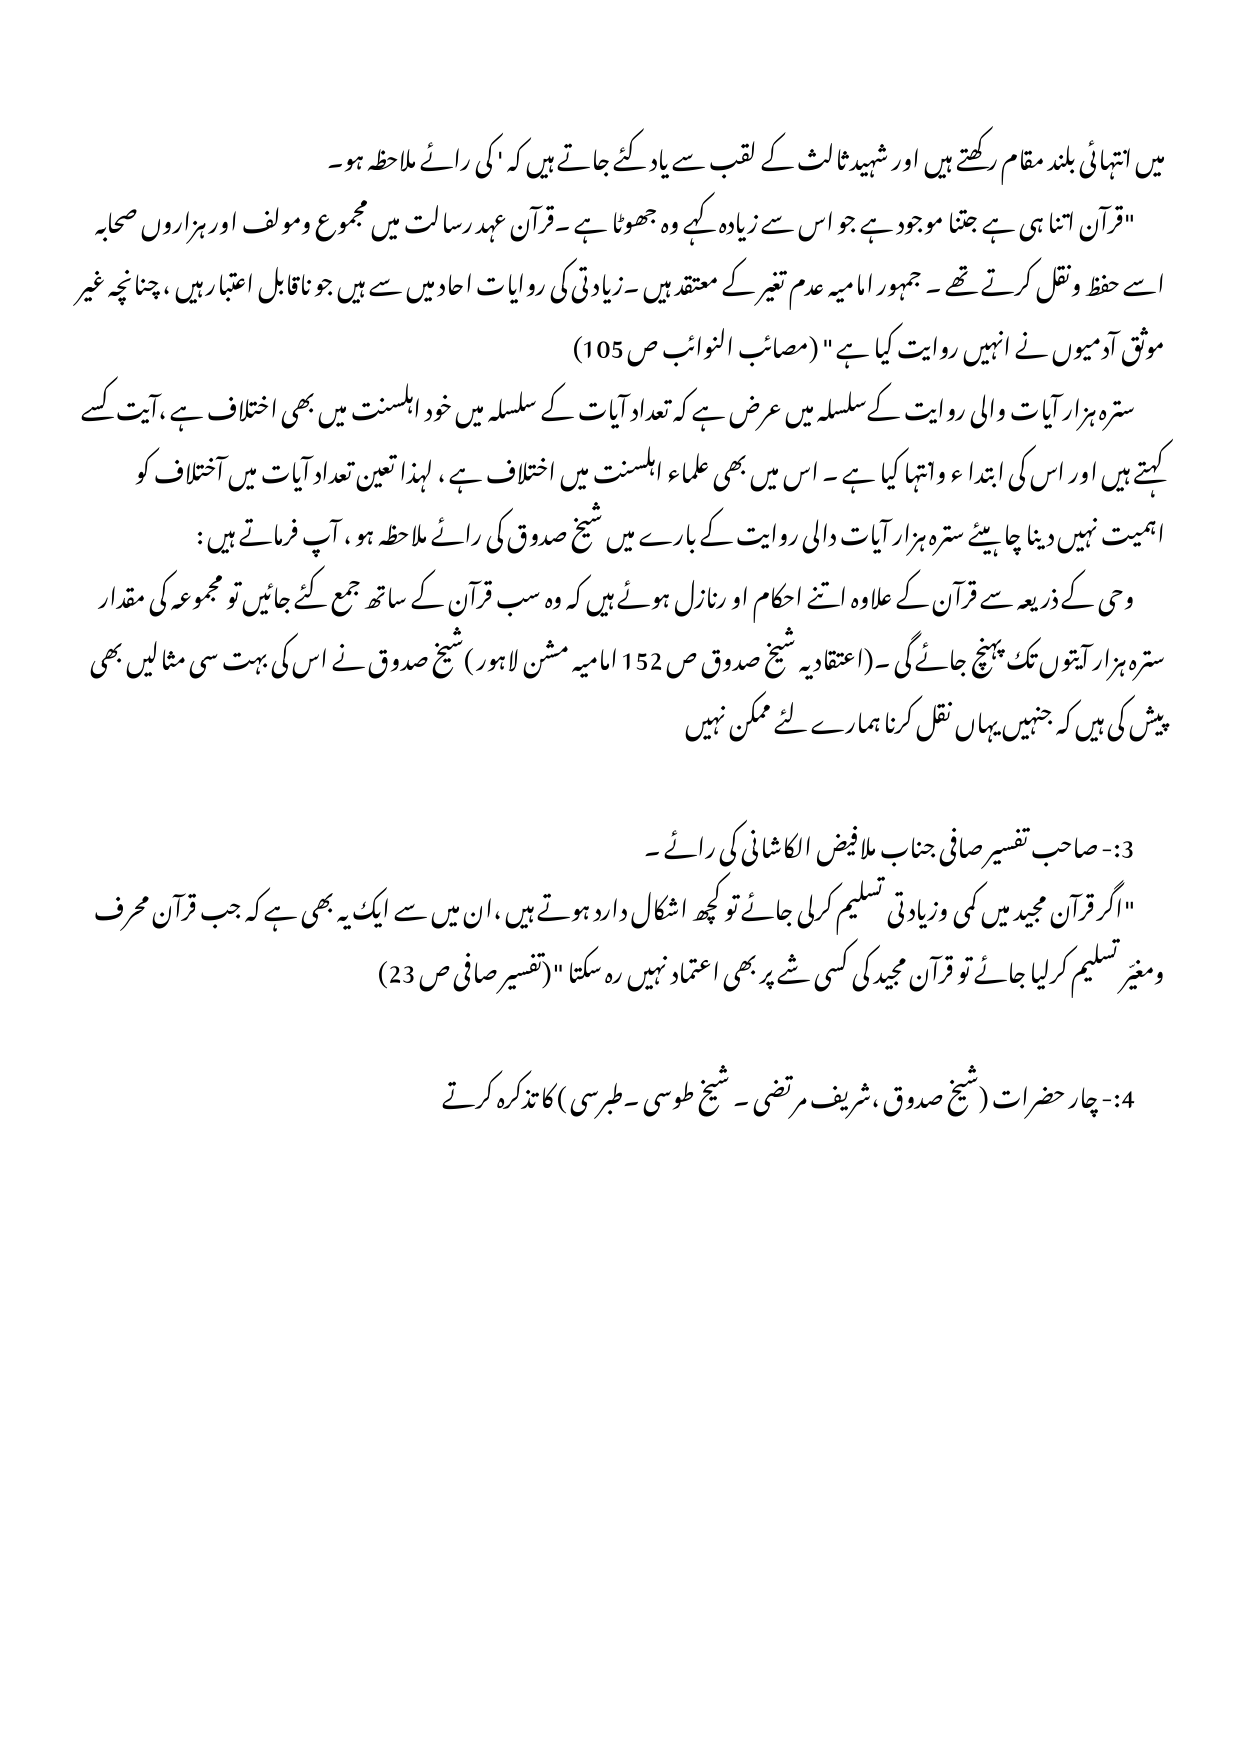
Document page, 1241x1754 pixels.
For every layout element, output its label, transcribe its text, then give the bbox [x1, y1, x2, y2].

text سترہ ہزار آیات والی روایت کےسلسلہ میں عرض ہے کہ تعداد آیات کے سلسلہ میں خود اہلسنت میں بھی اختلاف ہے ،آیت کسے کہتے ہیں اور اس کی ابتدا ء وانتہا کیا ہے ۔ اس میں بھی علماء اہلسنت میں اختلاف ہے ، لہذا تعین تعداد آیات میں آختلاف کو اہمیت نہیں دینا چا ہیئے سترہ ہزار آیات دالی روایت کے بارے میں شیخ صدوق کی رائے ملاحظہ ہو ، آپ فرماتے ہیں : [75, 373, 1165, 560]
text میں انتہائی بلند مقام رکھتے ہیں اور شہید ثالث کے لقب سے یاد کئے جاتے ہیں کہ ' کی رائے ملاحظہ ہو۔ [75, 94, 1165, 185]
text 4:- چار حضرات (شیخ صدوق ،شریف مرتضی ۔ شیخ طوسی ۔طبرسی ) کا تذکرہ کرتے [75, 1060, 1165, 1123]
text وحی کے ذریعہ سے قرآن کے علاوہ اتنے احکام او رنازل ہوئے ہیں کہ وہ سب قرآن کے ساتھ جمع کئے جائیں تو مجموعہ کی مقدار سترہ ہزار آیتوں تک پہنچ جائے گی ۔(اعتقاد یہ شیخ صدوق ص 152 امامیہ مشن لاہور )شیخ صدوق نے اس کی بہت سی مثالیں بھی پیش کی ہیں کہ جنہیں یہاں نقل کرنا ہمارے لئے ممکن نہیں [75, 560, 1165, 748]
text 3:- صاحب تفسیر صافی جناب ملافیض الکاشانی کی رائے ۔ [75, 810, 1165, 873]
text "اگر قرآن مجید میں کمی وزیادتی تسلیم کرلی جائے تو کچھ اشکال دارد ہوتے ہیں ،ان میں سے ایک یہ بھی ہے کہ جب قرآن محرف ومغیّر تسلیم کرلیا جائے تو قرآن مجید کی کسی شے پر بھی اعتماد نہیں رہ سکتا "(تفسیر صافی ص 23) [75, 873, 1165, 998]
text "قرآن اتنا ہی ہے جتنا موجود ہے جو اس سے زیادہ کہے وہ جھوٹا ہے ۔قرآن عہد رسالت میں مجموع ومولف اور ہزاروں صحابہ اسے حفظ ونقل کرتے تھے ۔ جمہور امامیہ عدم تغیر کے معتقد ہیں ۔زیادتی کی روایات احاد میں سے ہیں جو ناقابل اعتبار ہیں ، چنانچہ غیر موثق آدمیوں نے انہیں روایت کیا ہے " (مصائب النوائب ص 105) [75, 185, 1165, 373]
